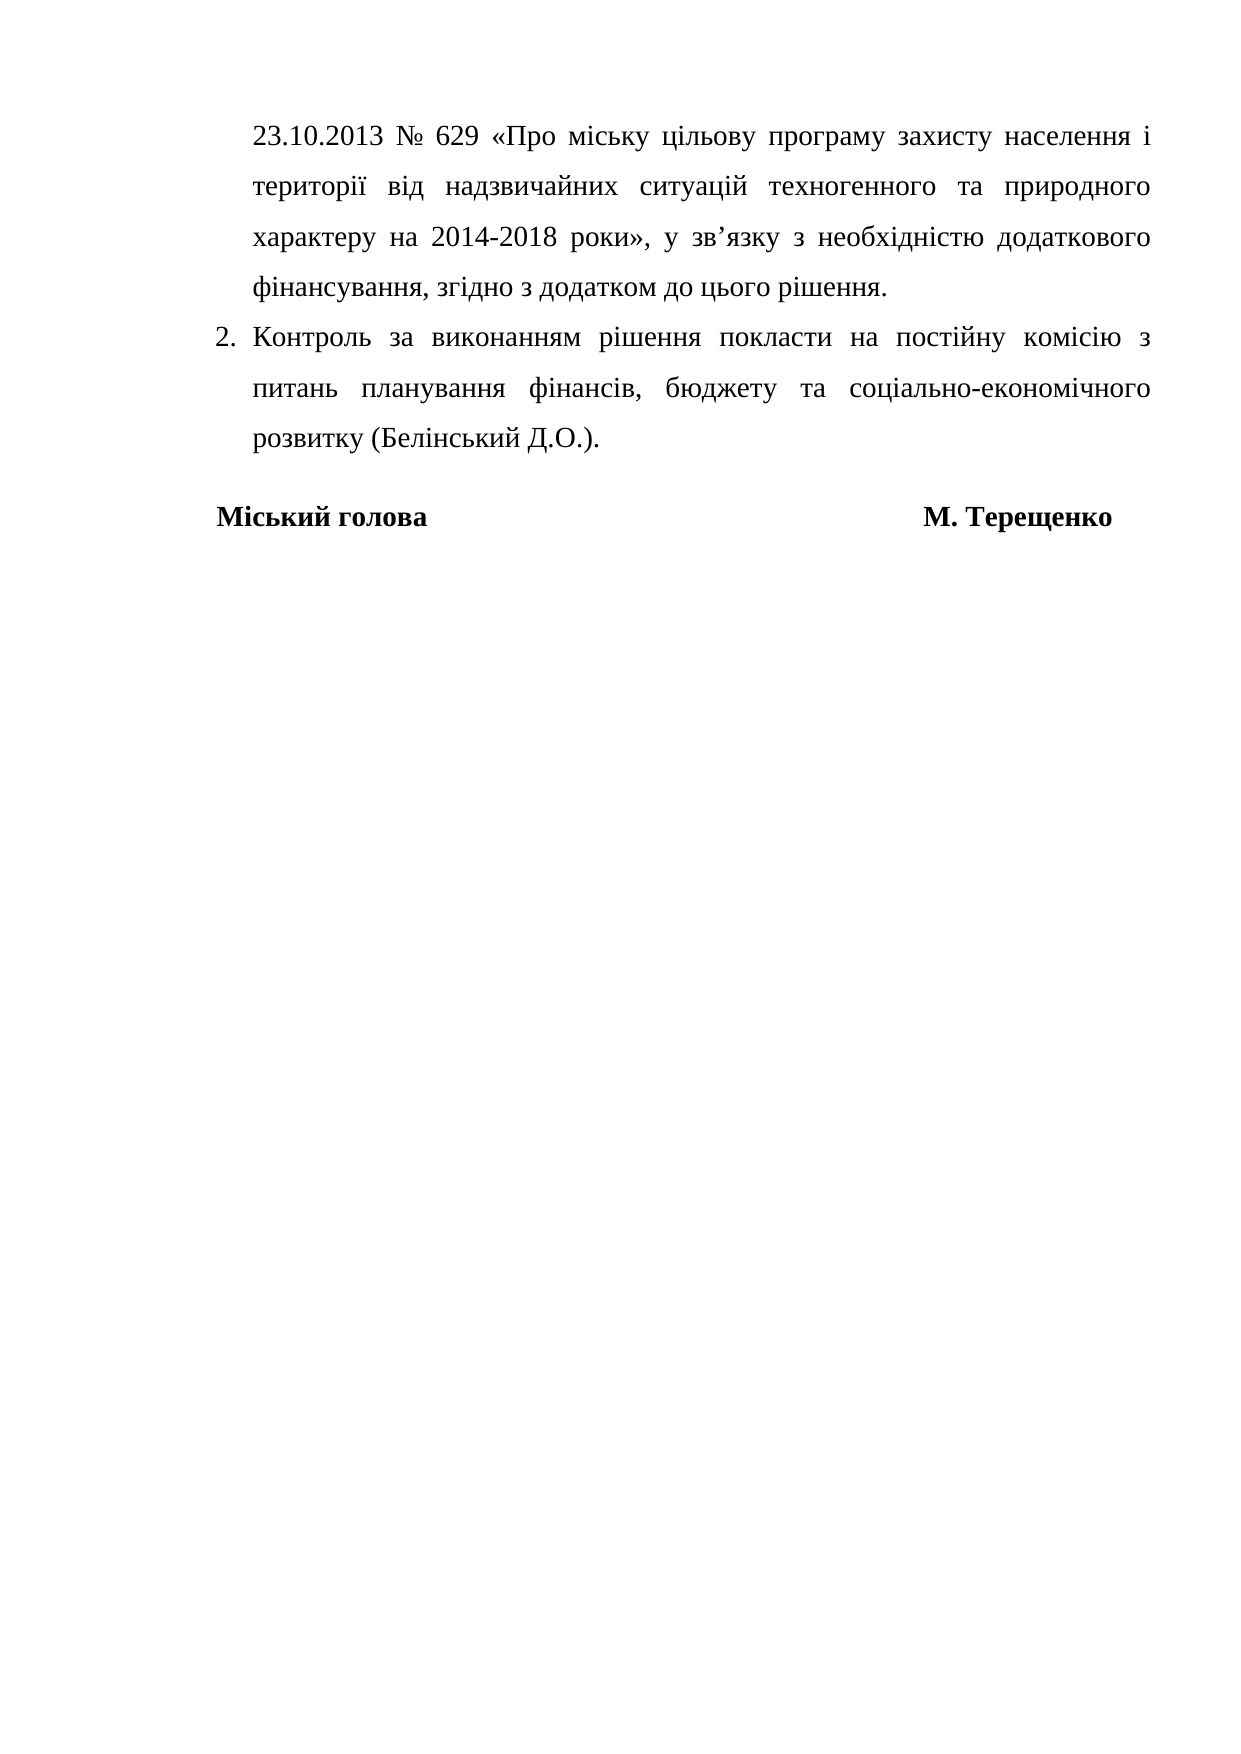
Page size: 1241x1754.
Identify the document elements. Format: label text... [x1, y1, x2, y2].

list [215, 118, 1152, 303]
list Контроль за виконанням рішення покласти на постійну комісію з питань планування фінансів, бюджету та соціально-економічного розвитку (Белінський Д.О.). [215, 319, 1152, 453]
text Міський голова М. Терещенко [177, 499, 1152, 533]
